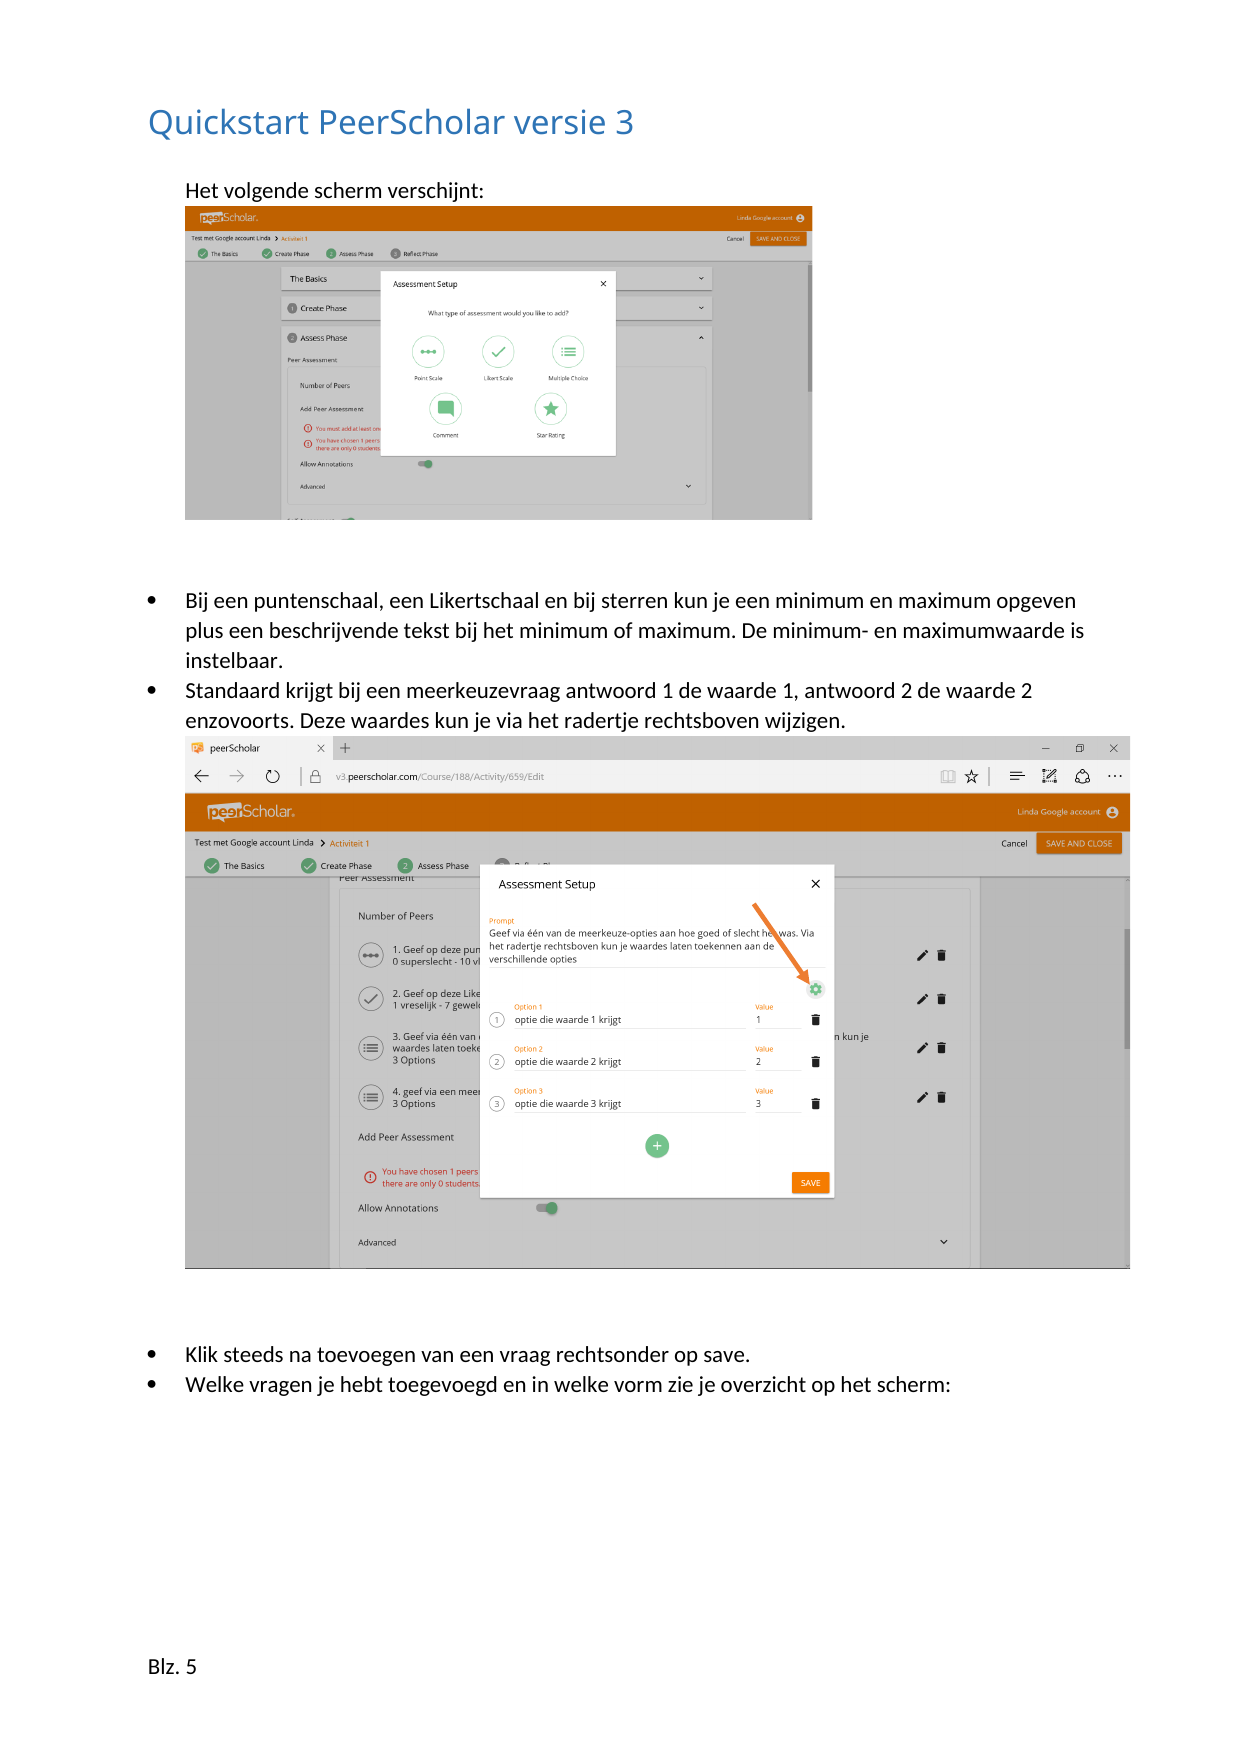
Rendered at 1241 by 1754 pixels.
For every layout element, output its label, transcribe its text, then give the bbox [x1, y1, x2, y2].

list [148, 176, 1093, 520]
list Bij een puntenschaal, een Likertschaal en bij sterren kun je een minimum en maximum opgeven plus een beschrijvende tekst bij het minimum of maximum. De minimum- en maximumwaarde is instelbaar. [148, 586, 1093, 674]
list Welke vragen je hebt toegevoegd en in welke vorm zie je overzicht op het scherm: [148, 1370, 1093, 1398]
picture [185, 736, 1130, 1269]
list Klik steeds na toevoegen van een vraag rechtsonder op save. [148, 1340, 1093, 1368]
picture [185, 206, 813, 520]
